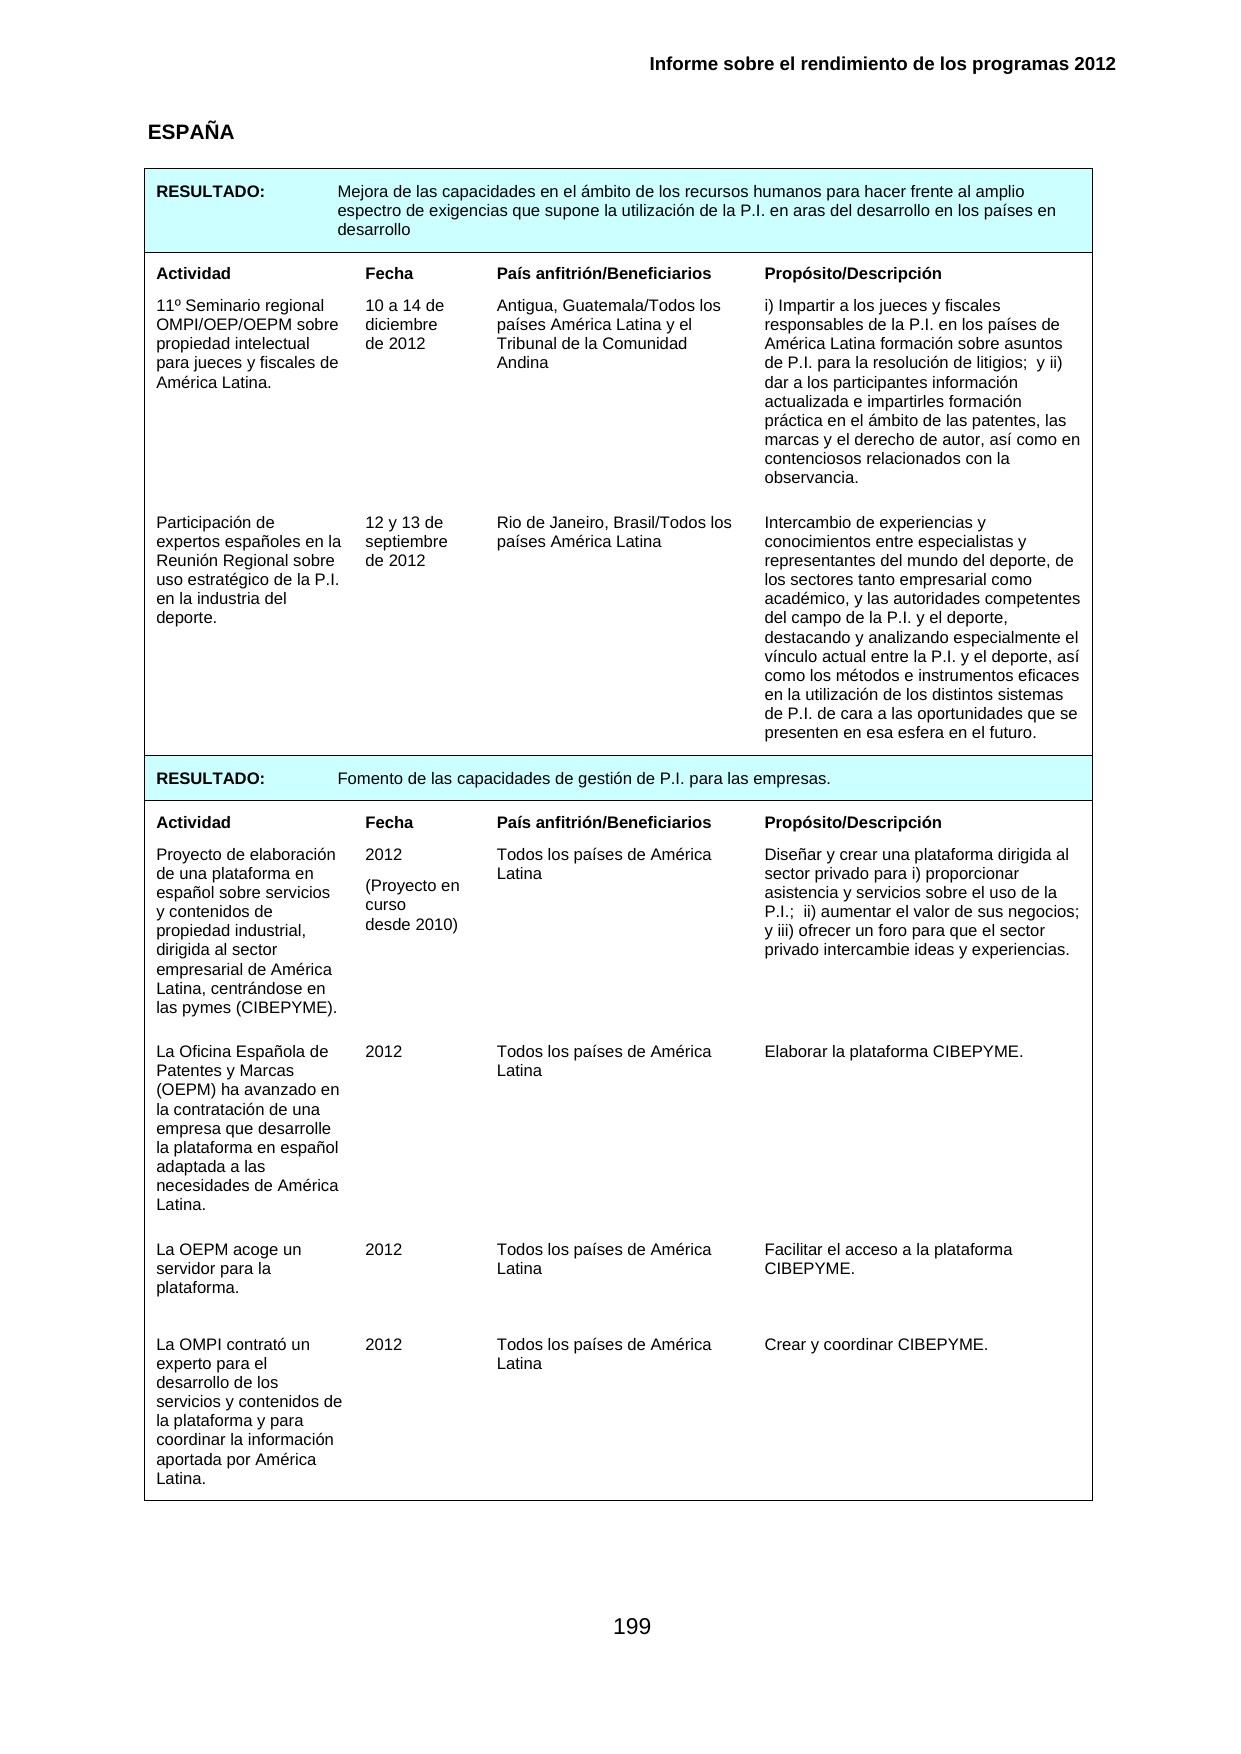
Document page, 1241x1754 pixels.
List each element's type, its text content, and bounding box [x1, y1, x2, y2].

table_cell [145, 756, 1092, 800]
text ESPAÑA [148, 120, 1116, 144]
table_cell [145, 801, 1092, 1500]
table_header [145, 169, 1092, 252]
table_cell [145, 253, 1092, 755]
